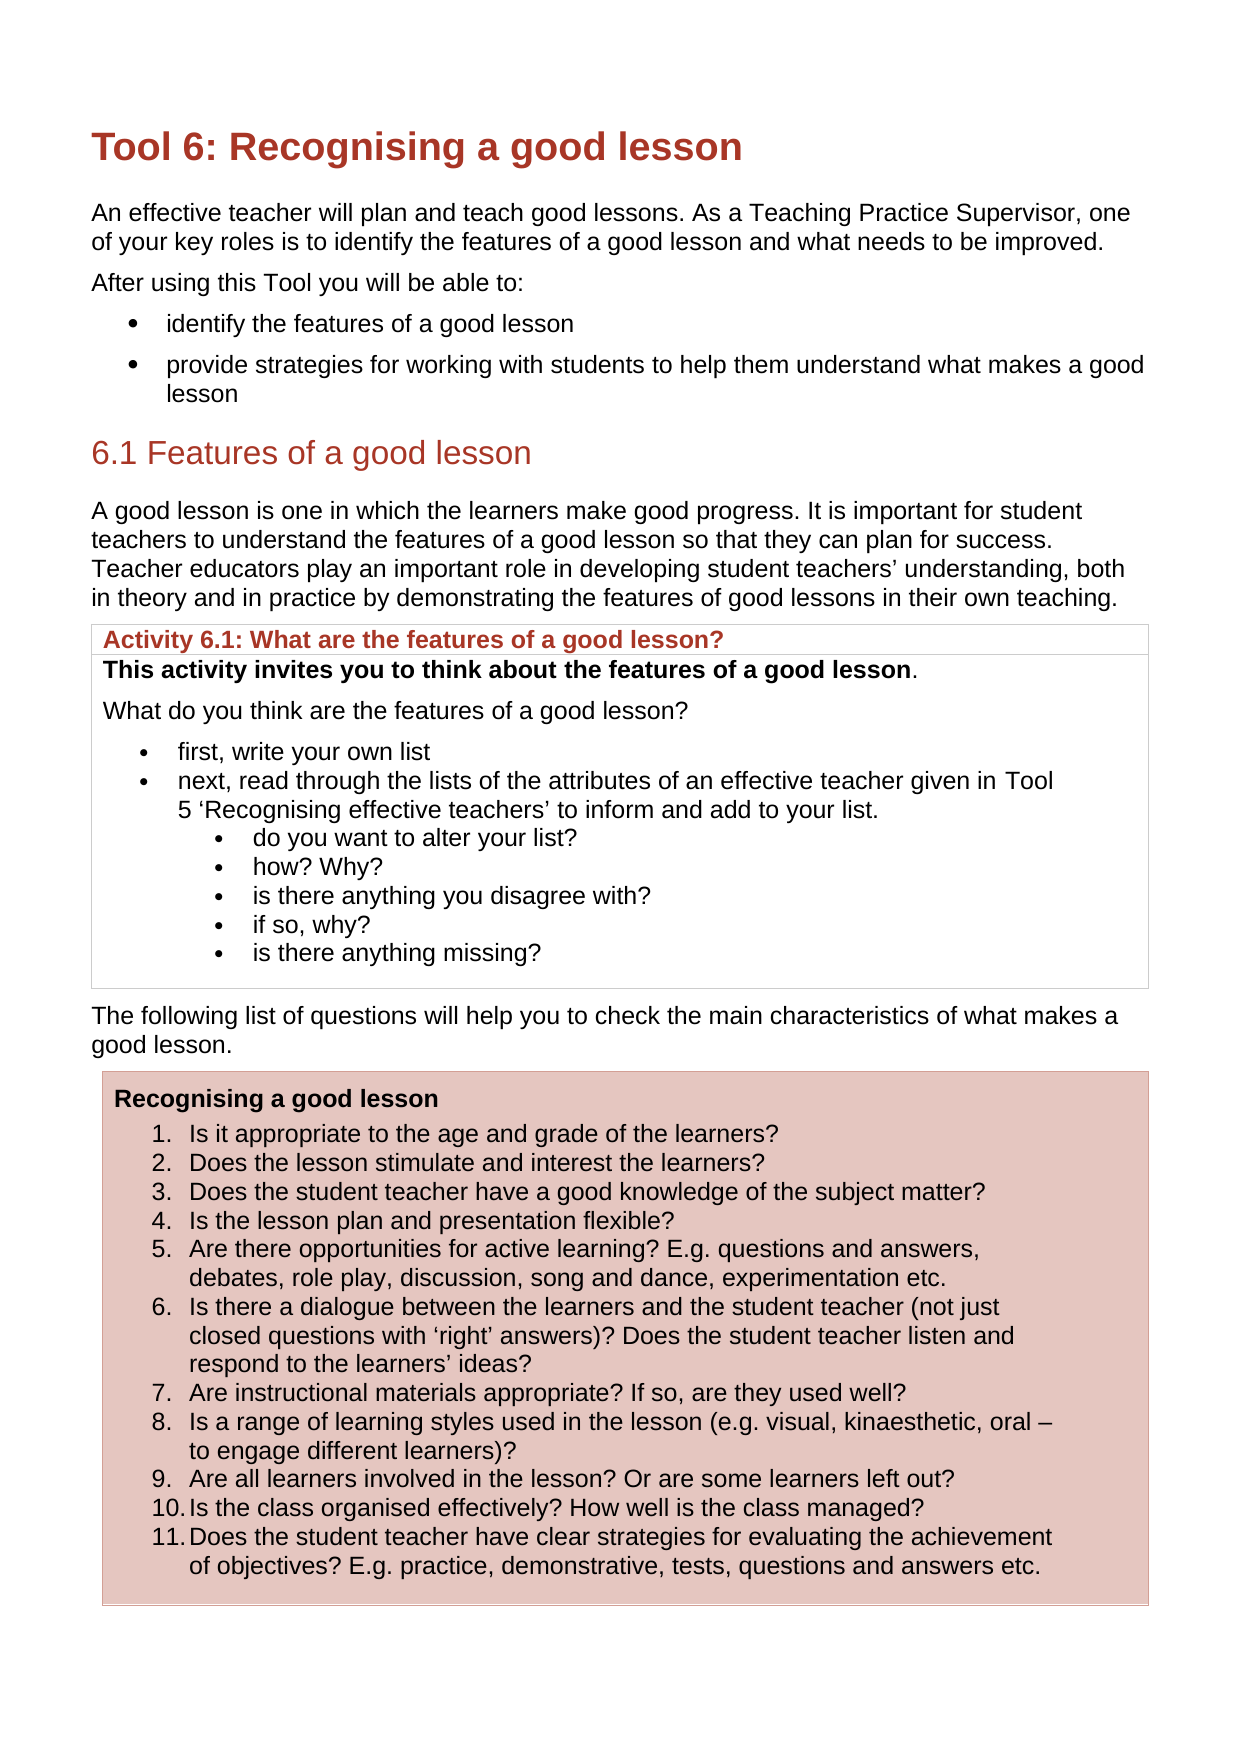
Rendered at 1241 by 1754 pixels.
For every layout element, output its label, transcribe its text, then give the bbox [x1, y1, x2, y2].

text An effective teacher will plan and teach good lessons. As a Teaching Practice Supervisor, one of your key roles is to identify the features of a good lesson and what needs to be improved. [91, 198, 1149, 255]
subtitle Tool 6: Recognising a good lesson [91, 123, 1149, 168]
list identify the features of a good lesson [128, 309, 1149, 338]
text After using this Tool you will be able to: [91, 268, 1149, 296]
table_cell This activity invites you to think about the features of a good lesson. What do you think are the features of a good lesson? first, write your own list next, read through the lists of the attributes of an effective teacher given in Tool 5 ‘Recognising effective teachers’ to inform and add to your list. do you want to alter your list? how? Why? is there anything you disagree with? if so, why? is there anything missing? [92, 655, 1148, 987]
list provide strategies for working with students to help them understand what makes a good lesson [128, 350, 1149, 408]
table_header Activity 6.1: What are the features of a good lesson? [92, 625, 1148, 654]
table_header Recognising a good lesson Is it appropriate to the age and grade of the learners? Does the lesson stimulate and interest the learners? Does the student teacher have a good knowledge of the subject matter? Is the lesson plan and presentation flexible? Are there opportunities for active learning? E.g. questions and answers, debates, role play, discussion, song and dance, experimentation etc. Is there a dialogue between the learners and the student teacher (not just closed questions with ‘right’ answers)? Does the student teacher listen and respond to the learners’ ideas? Are instructional materials appropriate? If so, are they used well? Is a range of learning styles used in the lesson (e.g. visual, kinaesthetic, oral – to engage different learners)? Are all learners involved in the lesson? Or are some learners left out? Is the class organised effectively? How well is the class managed? Does the student teacher have clear strategies for evaluating the achievement of objectives? E.g. practice, demonstrative, tests, questions and answers etc. [103, 1072, 1148, 1604]
text A good lesson is one in which the learners make good progress. It is important for student teachers to understand the features of a good lesson so that they can plan for success. Teacher educators play an important role in developing student teachers’ understanding, both in theory and in practice by demonstrating the features of good lessons in their own teaching. [91, 496, 1149, 611]
subtitle 6.1 Features of a good lesson [91, 433, 1149, 471]
text The following list of questions will help you to check the main characteristics of what makes a good lesson. [91, 1001, 1149, 1058]
